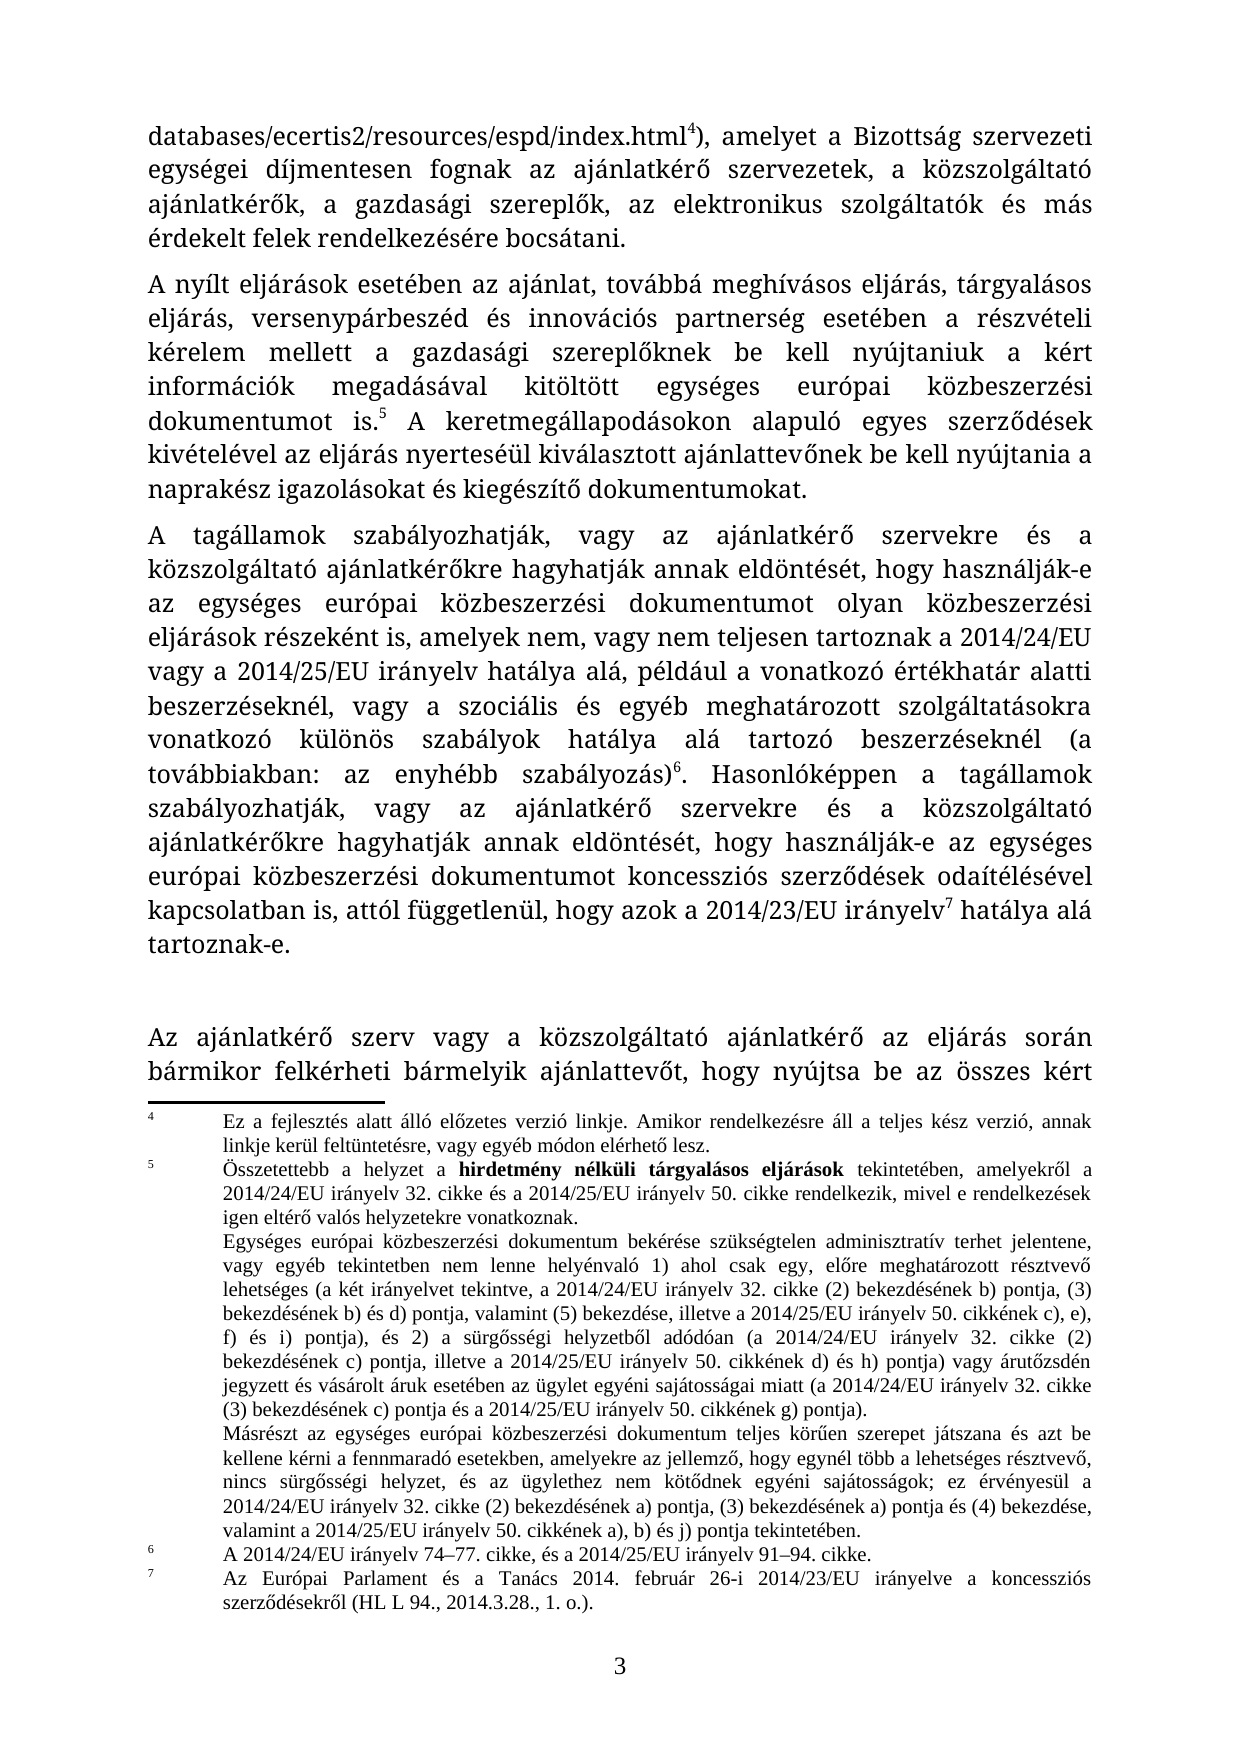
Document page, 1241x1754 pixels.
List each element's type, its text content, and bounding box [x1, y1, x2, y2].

text A tagállamok szabályozhatják, vagy az ajánlatkérő szervekre és a közszolgáltató ajánlatkérőkre hagyhatják annak eldöntését, hogy használják-e az egységes európai közbeszerzési dokumentumot olyan közbeszerzési eljárások részeként is, amelyek nem, vagy nem teljesen tartoznak a 2014/24/EU vagy a 2014/25/EU irányelv hatálya alá, például a vonatkozó értékhatár alatti beszerzéseknél, vagy a szociális és egyéb meghatározott szolgáltatásokra vonatkozó különös szabályok hatálya alá tartozó beszerzéseknél (a továbbiakban: az enyhébb szabályozás). Hasonlóképpen a tagállamok szabályozhatják, vagy az ajánlatkérő szervekre és a közszolgáltató ajánlatkérőkre hagyhatják annak eldöntését, hogy használják-e az egységes európai közbeszerzési dokumentumot koncessziós szerződések odaítélésével kapcsolatban is, attól függetlenül, hogy azok a 2014/23/EU irányelv hatálya alá tartoznak-e. [148, 518, 1093, 961]
text A nyílt eljárások esetében az ajánlat, továbbá meghívásos eljárás, tárgyalásos eljárás, versenypárbeszéd és innovációs partnerség esetében a részvételi kérelem mellett a gazdasági szereplőknek be kell nyújtaniuk a kért információk megadásával kitöltött egységes európai közbeszerzési dokumentumot is. A keretmegállapodásokon alapuló egyes szerződések kivételével az eljárás nyerteséül kiválasztott ajánlattevőnek be kell nyújtania a naprakész igazolásokat és kiegészítő dokumentumokat. [148, 267, 1093, 505]
text Az ajánlatkérő szerv vagy a közszolgáltató ajánlatkérő az eljárás során bármikor felkérheti bármelyik ajánlattevőt, hogy nyújtsa be az összes kért igazolást és kiegészítő dokumentumot, vagy azok egy részét, amennyiben ez az eljárás megfelelő lefolytatásához szükséges. [148, 1020, 1093, 1088]
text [148, 118, 1093, 254]
